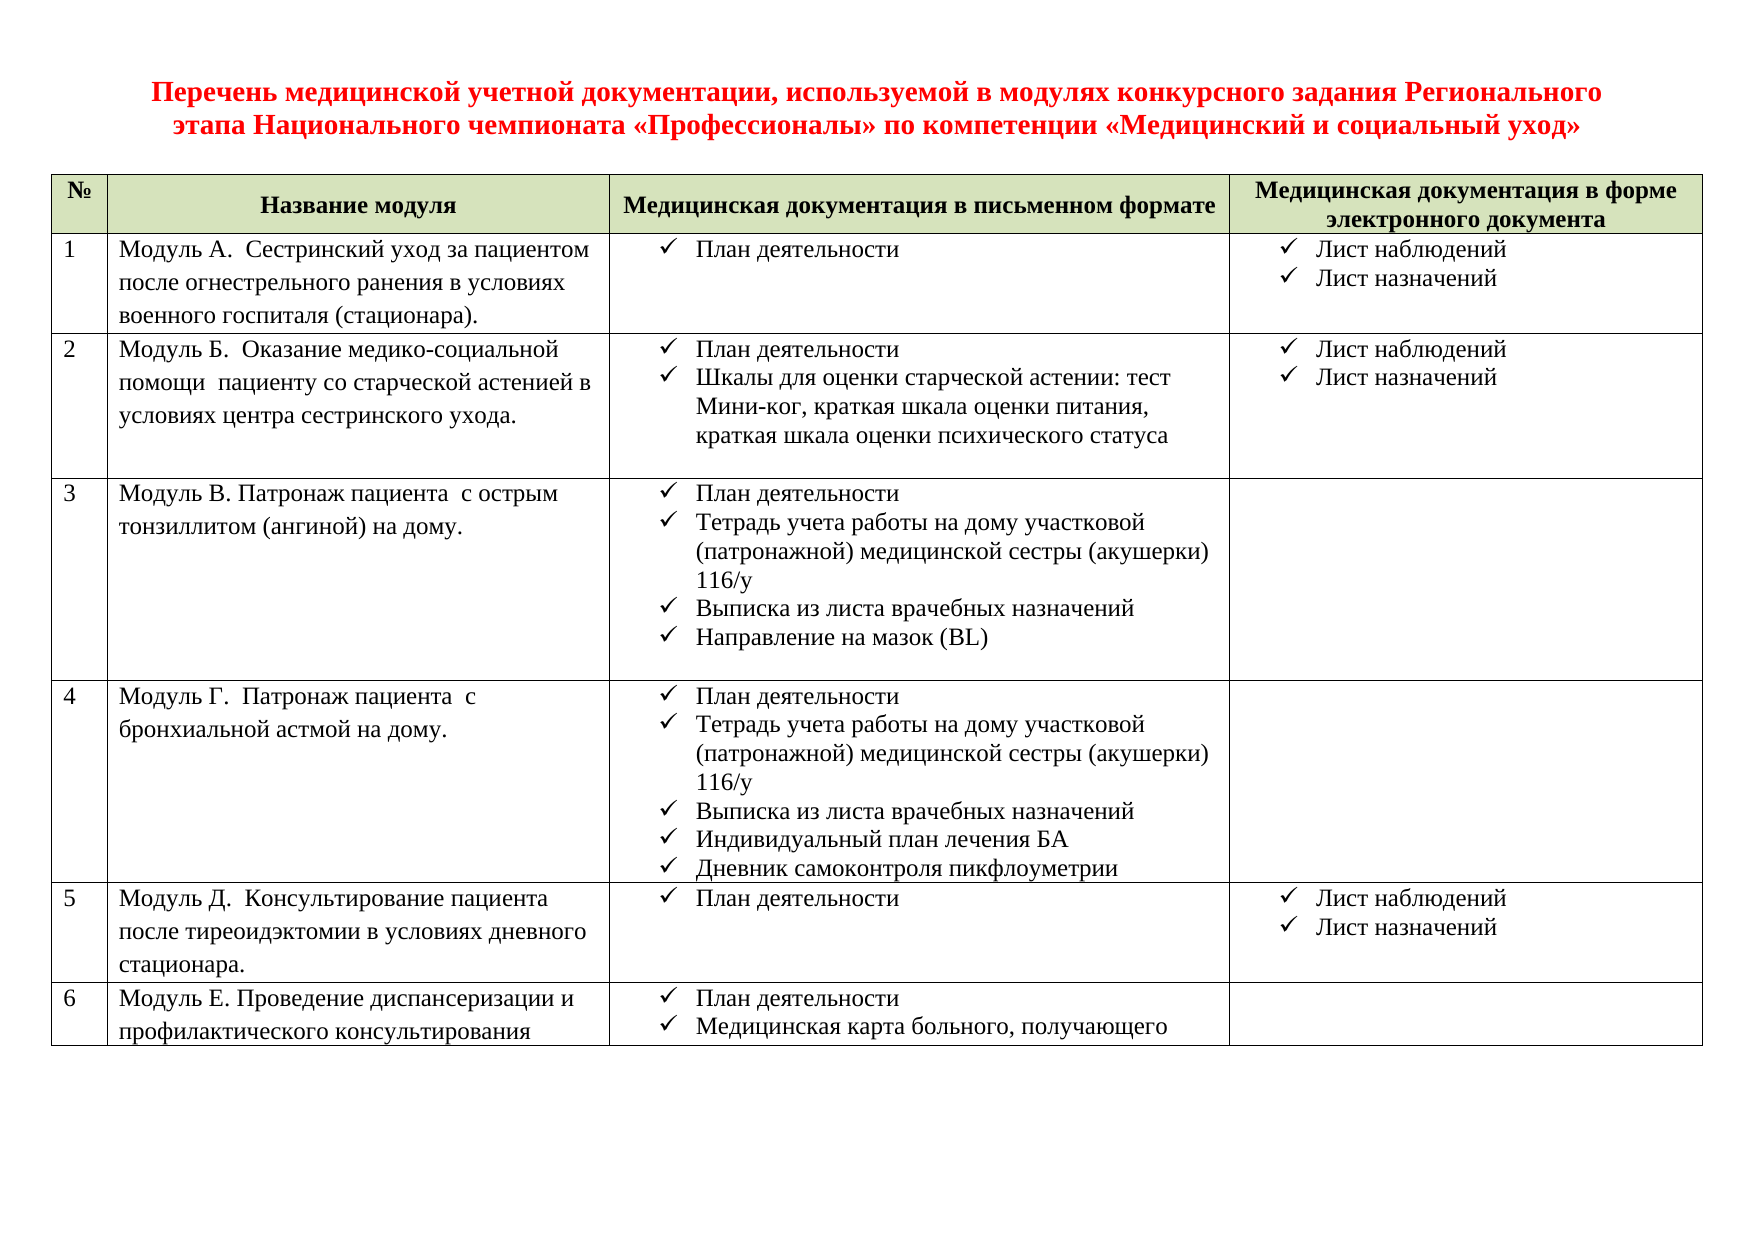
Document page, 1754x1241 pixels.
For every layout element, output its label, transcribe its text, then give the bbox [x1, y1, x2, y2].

table_cell [1230, 681, 1702, 882]
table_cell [610, 983, 1229, 1044]
table_cell [1230, 983, 1702, 1044]
table_cell Модуль В. Патронаж пациента с острым тонзиллитом (ангиной) на дому. [108, 479, 609, 680]
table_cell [108, 983, 609, 1044]
table_cell План деятельности [610, 234, 1229, 333]
table_cell Модуль А. Сестринский уход за пациентом после огнестрельного ранения в условиях военного госпиталя (стационара). [108, 234, 609, 333]
table_cell Лист наблюдений Лист назначений [1230, 883, 1702, 982]
table_cell Модуль Д. Консультирование пациента после тиреоидэктомии в условиях дневного стационара. [108, 883, 609, 982]
table_cell 5 [52, 883, 107, 982]
table_header Медицинская документация в форме электронного документа [1230, 175, 1702, 233]
table_cell Лист наблюдений Лист назначений [1230, 334, 1702, 477]
table_cell Лист наблюдений Лист назначений [1230, 234, 1702, 333]
table_cell План деятельности Шкалы для оценки старческой астении: тест Мини-ког, краткая шкала оценки питания, краткая шкала оценки психического статуса [610, 334, 1229, 477]
table_cell План деятельности [610, 883, 1229, 982]
table_cell 6 [52, 983, 107, 1044]
table_cell [1230, 479, 1702, 680]
table_header Медицинская документация в письменном формате [610, 175, 1229, 233]
table_cell 2 [52, 334, 107, 477]
table_cell 1 [52, 234, 107, 333]
table_cell 3 [52, 479, 107, 680]
table_cell 4 [52, 681, 107, 882]
table_header Название модуля [108, 175, 609, 233]
table_cell План деятельности Тетрадь учета работы на дому участковой (патронажной) медицинской сестры (акушерки) 116/у Выписка из листа врачебных назначений Индивидуальный план лечения БА Дневник самоконтроля пикфлоуметрии [610, 681, 1229, 882]
table_header № [52, 175, 107, 233]
table_cell План деятельности Тетрадь учета работы на дому участковой (патронажной) медицинской сестры (акушерки) 116/у Выписка из листа врачебных назначений Направление на мазок (BL) [610, 479, 1229, 680]
table_cell Модуль Б. Оказание медико-социальной помощи пациенту со старческой астенией в условиях центра сестринского ухода. [108, 334, 609, 477]
table_cell Модуль Г. Патронаж пациента с бронхиальной астмой на дому. [108, 681, 609, 882]
